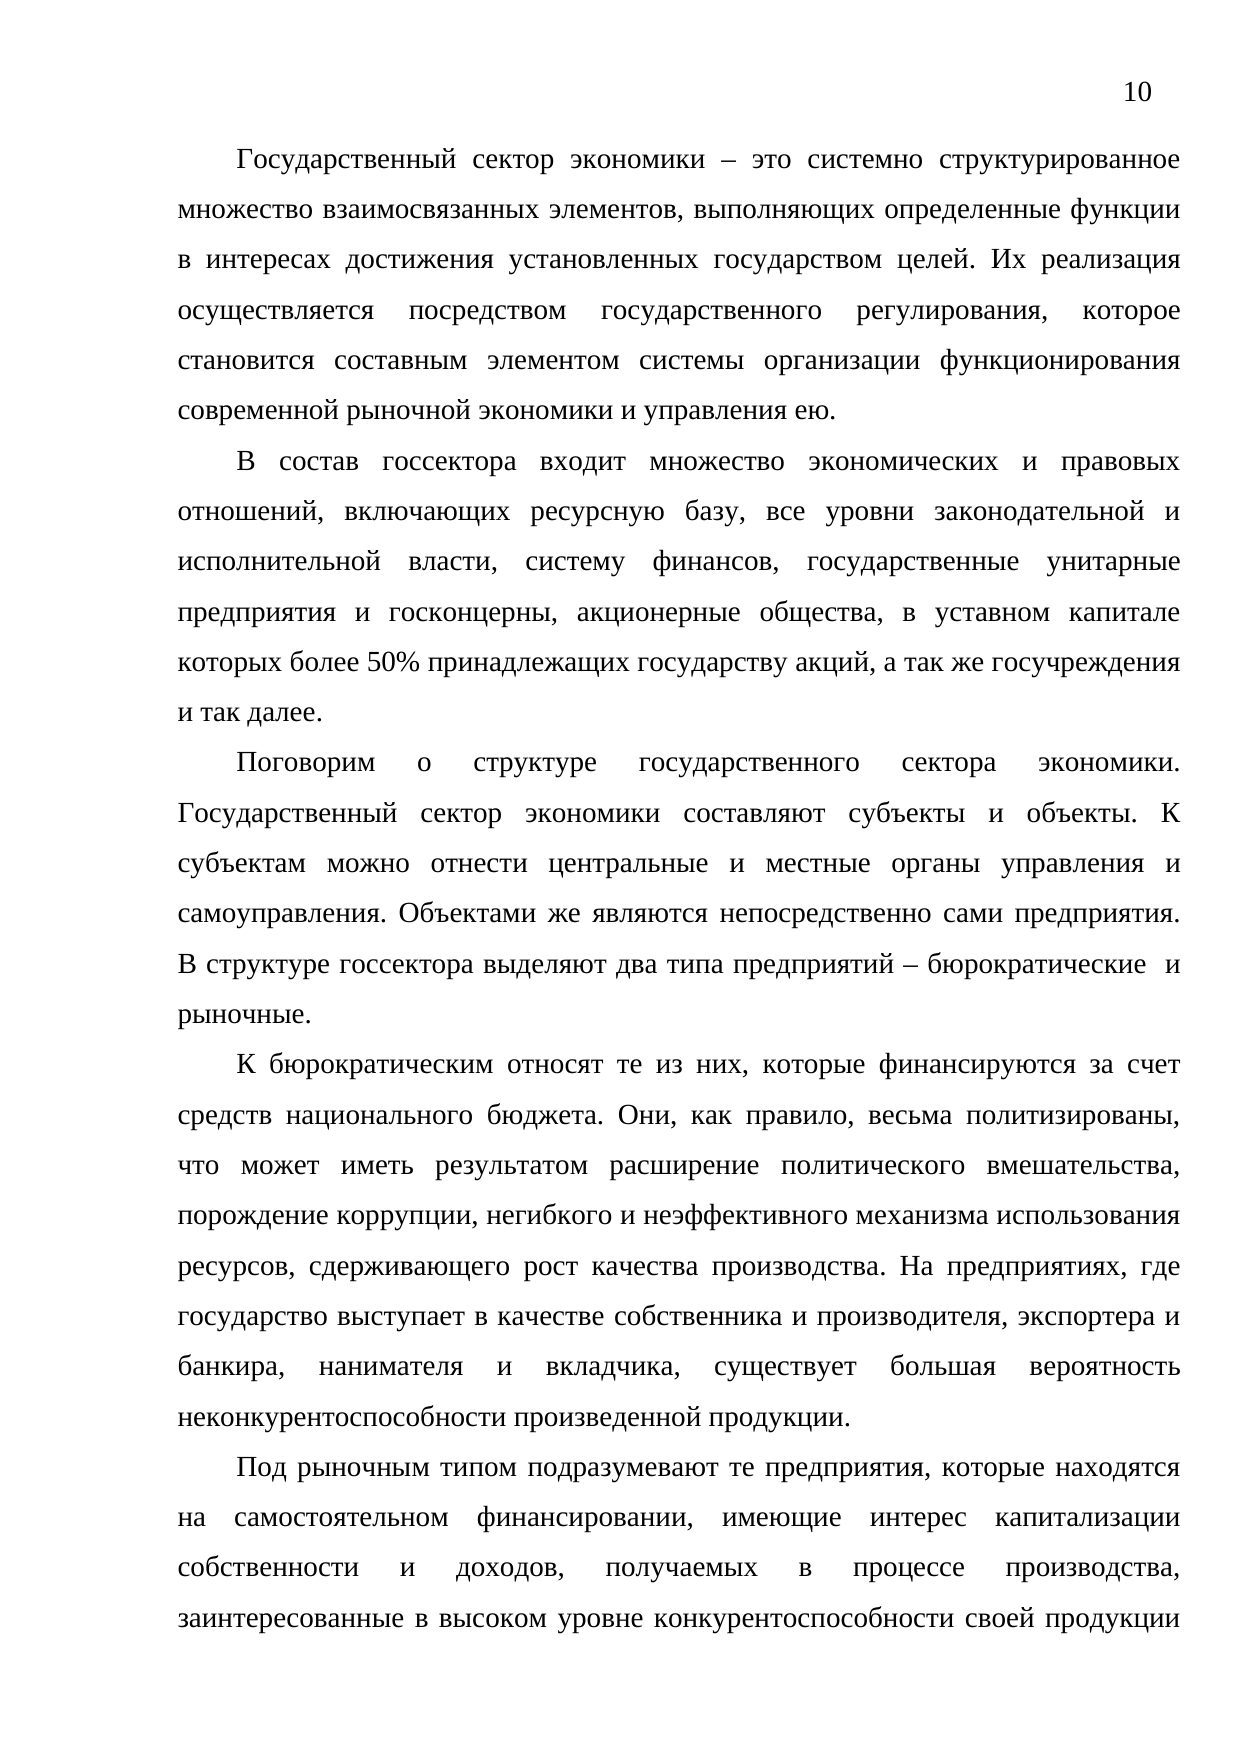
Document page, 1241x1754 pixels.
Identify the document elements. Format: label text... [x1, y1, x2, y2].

text В состав госсектора входит множество экономических и правовых отношений, включающих ресурсную базу, все уровни законодательной и исполнительной власти, систему финансов, государственные унитарные предприятия и госконцерны, акционерные общества, в уставном капитале которых более 50% принадлежащих государству акций, а так же госучреждения и так далее. [177, 443, 1181, 728]
text Государственный сектор экономики – это системно структурированное множество взаимосвязанных элементов, выполняющих определенные функции в интересах достижения установленных государством целей. Их реализация осуществляется посредством государственного регулирования, которое становится составным элементом системы организации функционирования современной рыночной экономики и управления ею. [177, 141, 1181, 426]
text Поговорим о структуре государственного сектора экономики. Государственный сектор экономики составляют субъекты и объекты. К субъектам можно отнести центральные и местные органы управления и самоуправления. Объектами же являются непосредственно сами предприятия. В структуре госсектора выделяют два типа предприятий – бюрократические и рыночные. [177, 744, 1181, 1030]
text К бюрократическим относят те из них, которые финансируются за счет средств национального бюджета. Они, как правило, весьма политизированы, что может иметь результатом расширение политического вмешательства, порождение коррупции, негибкого и неэффективного механизма использования ресурсов, сдерживающего рост качества производства. На предприятиях, где государство выступает в качестве собственника и производителя, экспортера и банкира, нанимателя и вкладчика, существует большая вероятность неконкурентоспособности произведенной продукции. [177, 1046, 1181, 1432]
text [177, 1449, 1181, 1633]
